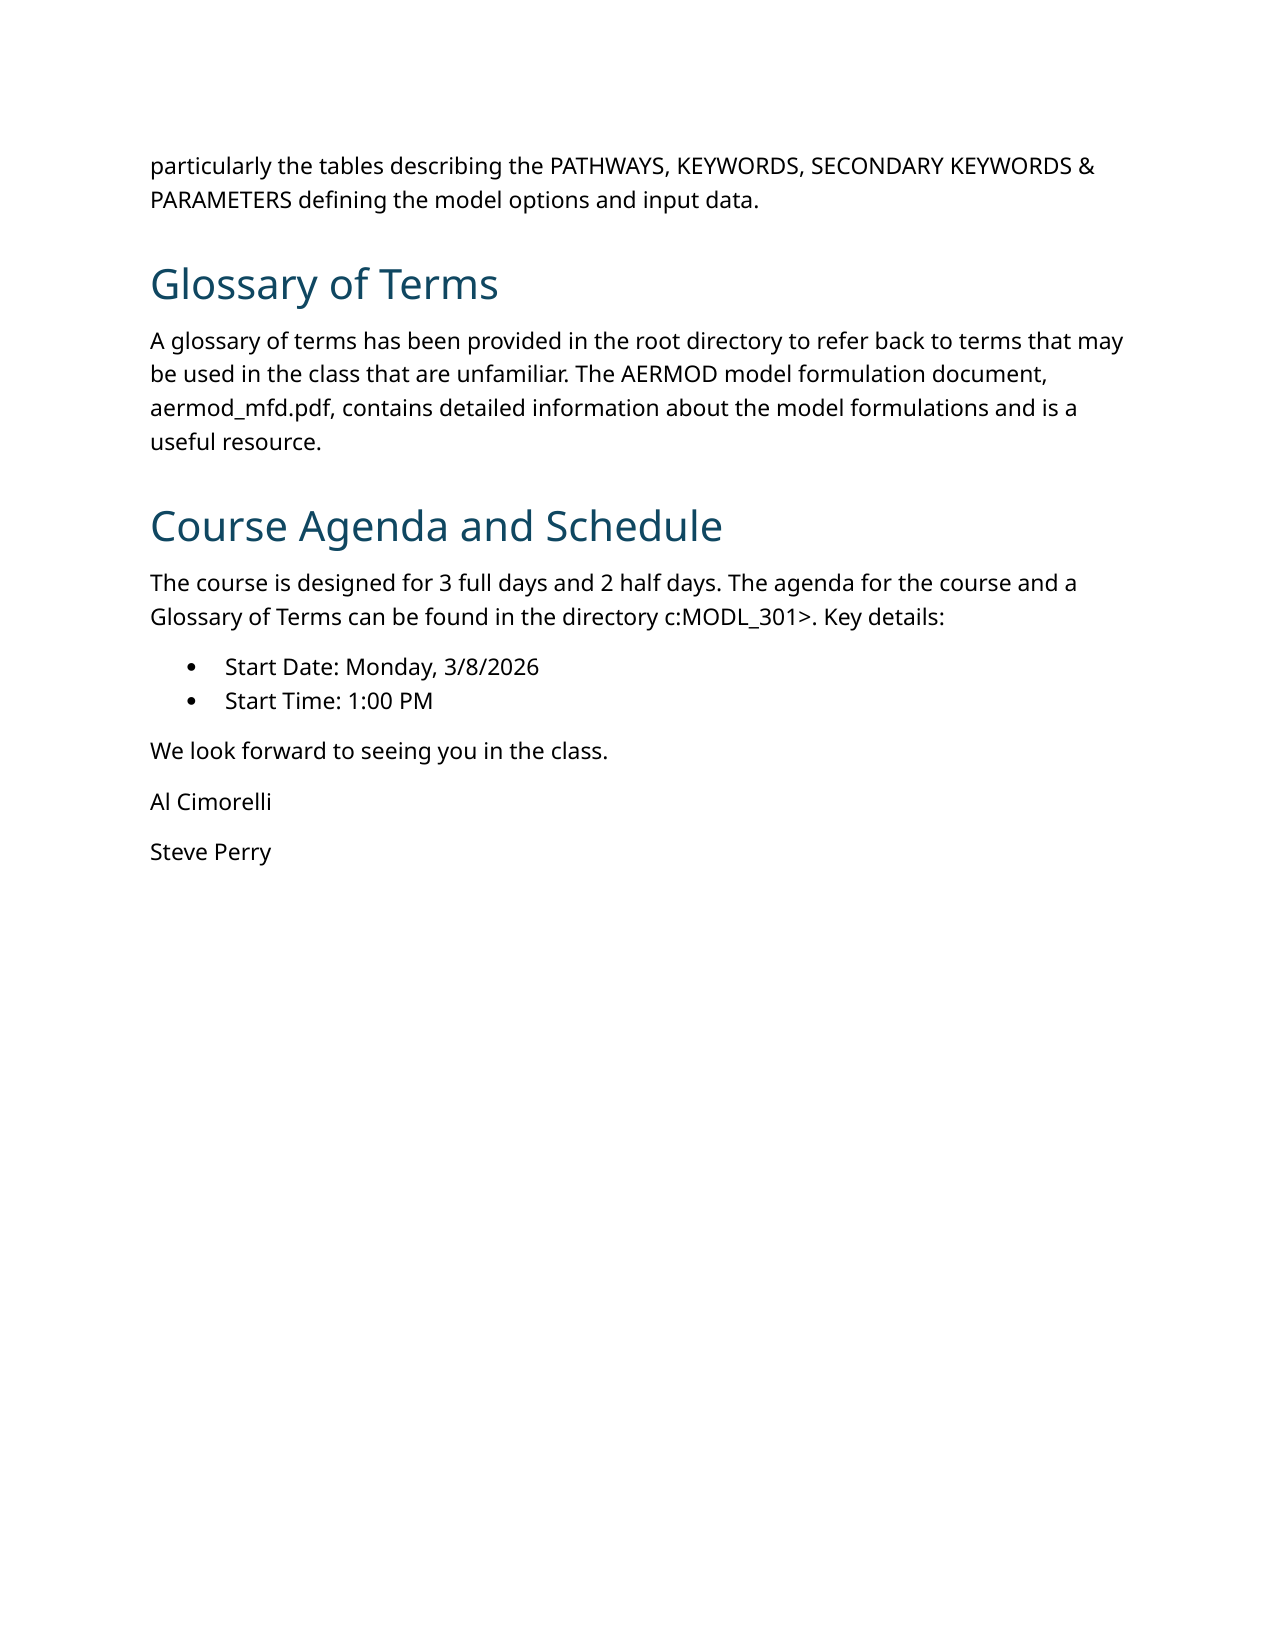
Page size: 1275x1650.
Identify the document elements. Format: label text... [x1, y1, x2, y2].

text The course is designed for 3 full days and 2 half days. The agenda for the course and a Glossary of Terms can be found in the directory c:MODL_301>. Key details: [150, 567, 1125, 632]
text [150, 150, 1125, 215]
text A glossary of terms has been provided in the root directory to refer back to terms that may be used in the class that are unfamiliar. The AERMOD model formulation document, aermod_mfd.pdf, contains detailed information about the model formulations and is a useful resource. [150, 324, 1125, 457]
list Start Date: Monday, 3/8/2026 [187, 651, 1125, 682]
text Al Cimorelli [150, 785, 1125, 817]
subtitle Glossary of Terms [150, 255, 1125, 312]
list Start Time: 1:00 PM [187, 684, 1125, 716]
text Steve Perry [150, 836, 1125, 867]
subtitle Course Agenda and Schedule [150, 497, 1125, 554]
text We look forward to seeing you in the class. [150, 735, 1125, 766]
